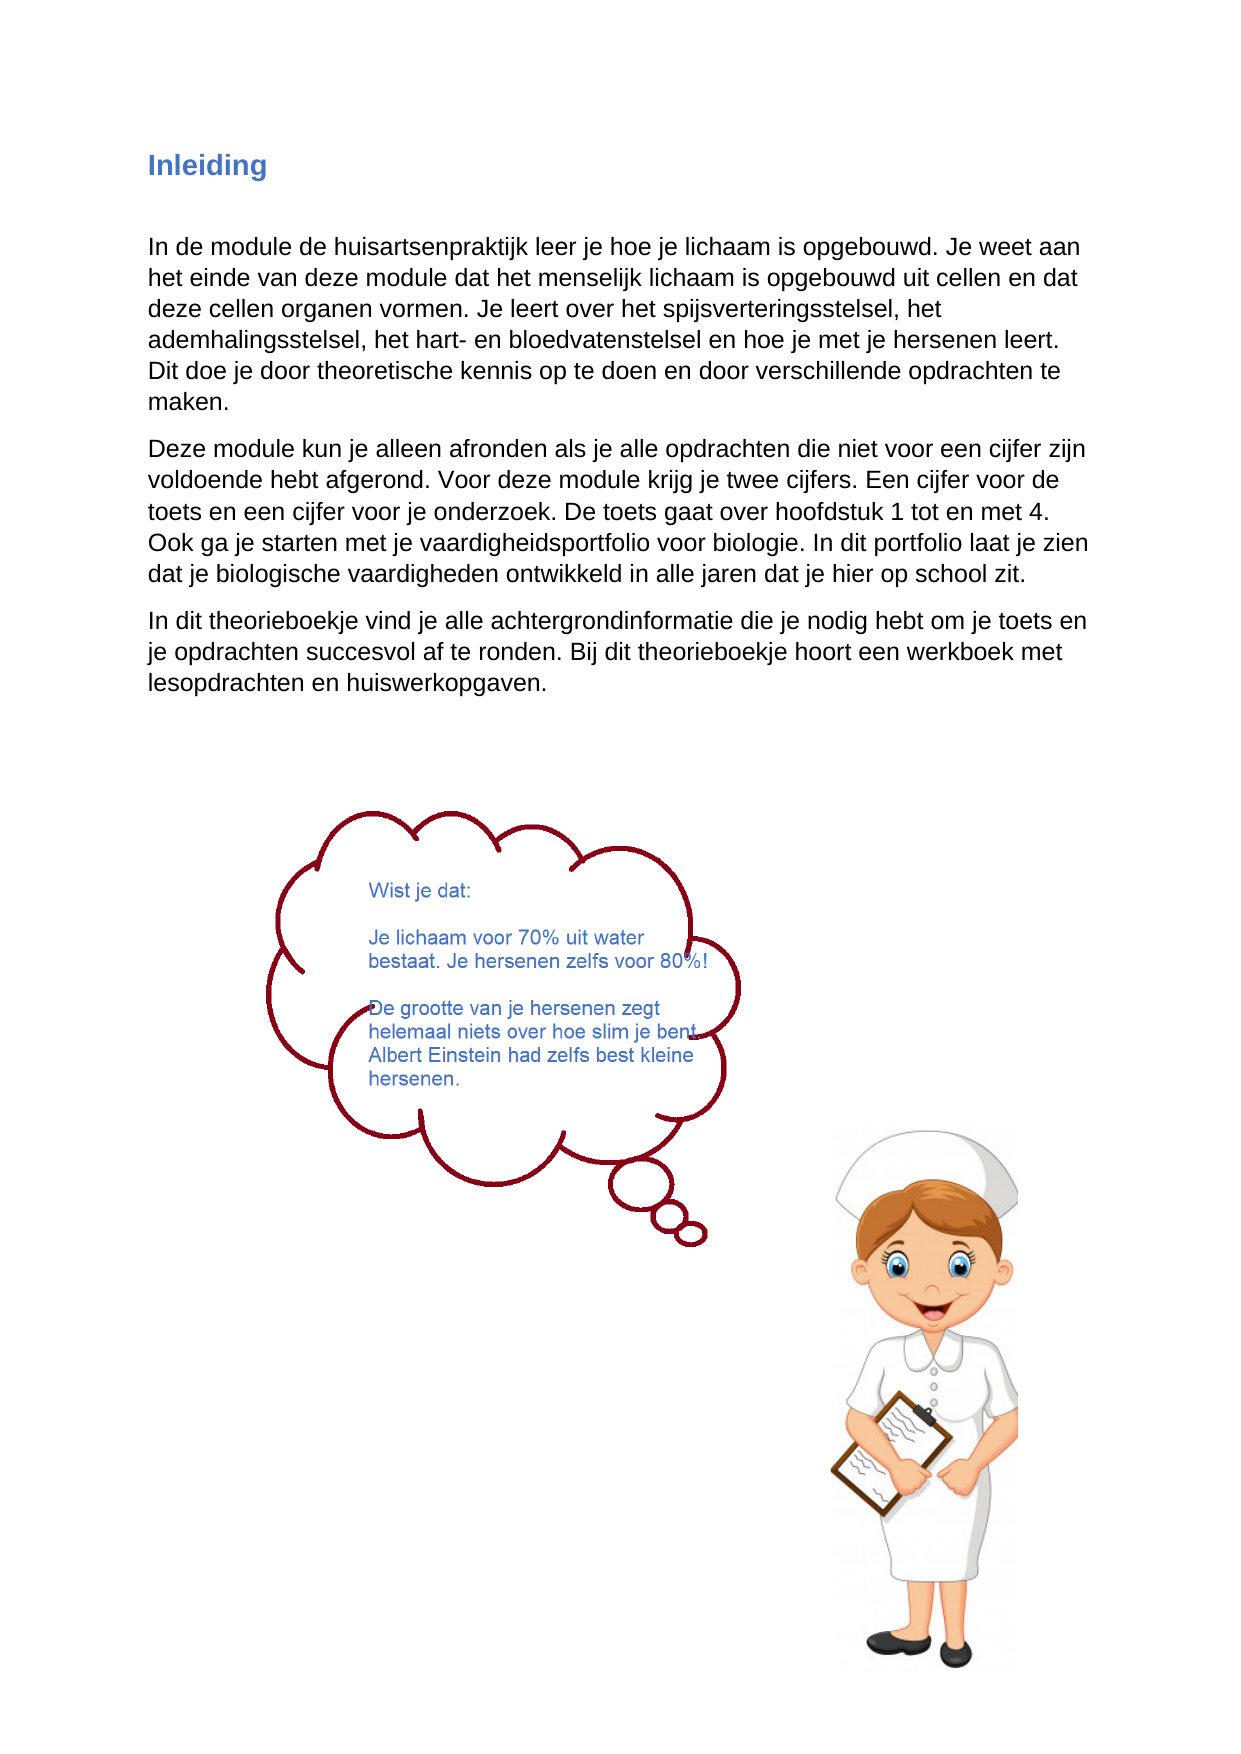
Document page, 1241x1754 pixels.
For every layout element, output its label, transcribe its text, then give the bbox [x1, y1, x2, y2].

picture [830, 1126, 1019, 1674]
text Deze module kun je alleen afronden als je alle opdrachten die niet voor een cijfer zijn voldoende hebt afgerond. Voor deze module krijg je twee cijfers. Een cijfer voor de toets en een cijfer voor je onderzoek. De toets gaat over hoofdstuk 1 tot en met 4. Ook ga je starten met je vaardigheidsportfolio voor biologie. In dit portfolio laat je zien dat je biologische vaardigheden ontwikkeld in alle jaren dat je hier op school zit. [148, 434, 1093, 587]
text In de module de huisartsenpraktijk leer je hoe je lichaam is opgebouwd. Je weet aan het einde van deze module dat het menselijk lichaam is opgebouwd uit cellen en dat deze cellen organen vormen. Je leert over het spijsverteringsstelsel, het ademhalingsstelsel, het hart- en bloedvatenstelsel en hoe je met je hersenen leert. Dit doe je door theoretische kennis op te doen en door verschillende opdrachten te maken. [148, 231, 1093, 415]
text In dit theorieboekje vind je alle achtergrondinformatie die je nodig hebt om je toets en je opdrachten succesvol af te ronden. Bij dit theorieboekje hoort een werkboek met lesopdrachten en huiswerkopgaven. [148, 606, 1093, 697]
picture [245, 792, 762, 1276]
subtitle Inleiding [148, 148, 1093, 181]
